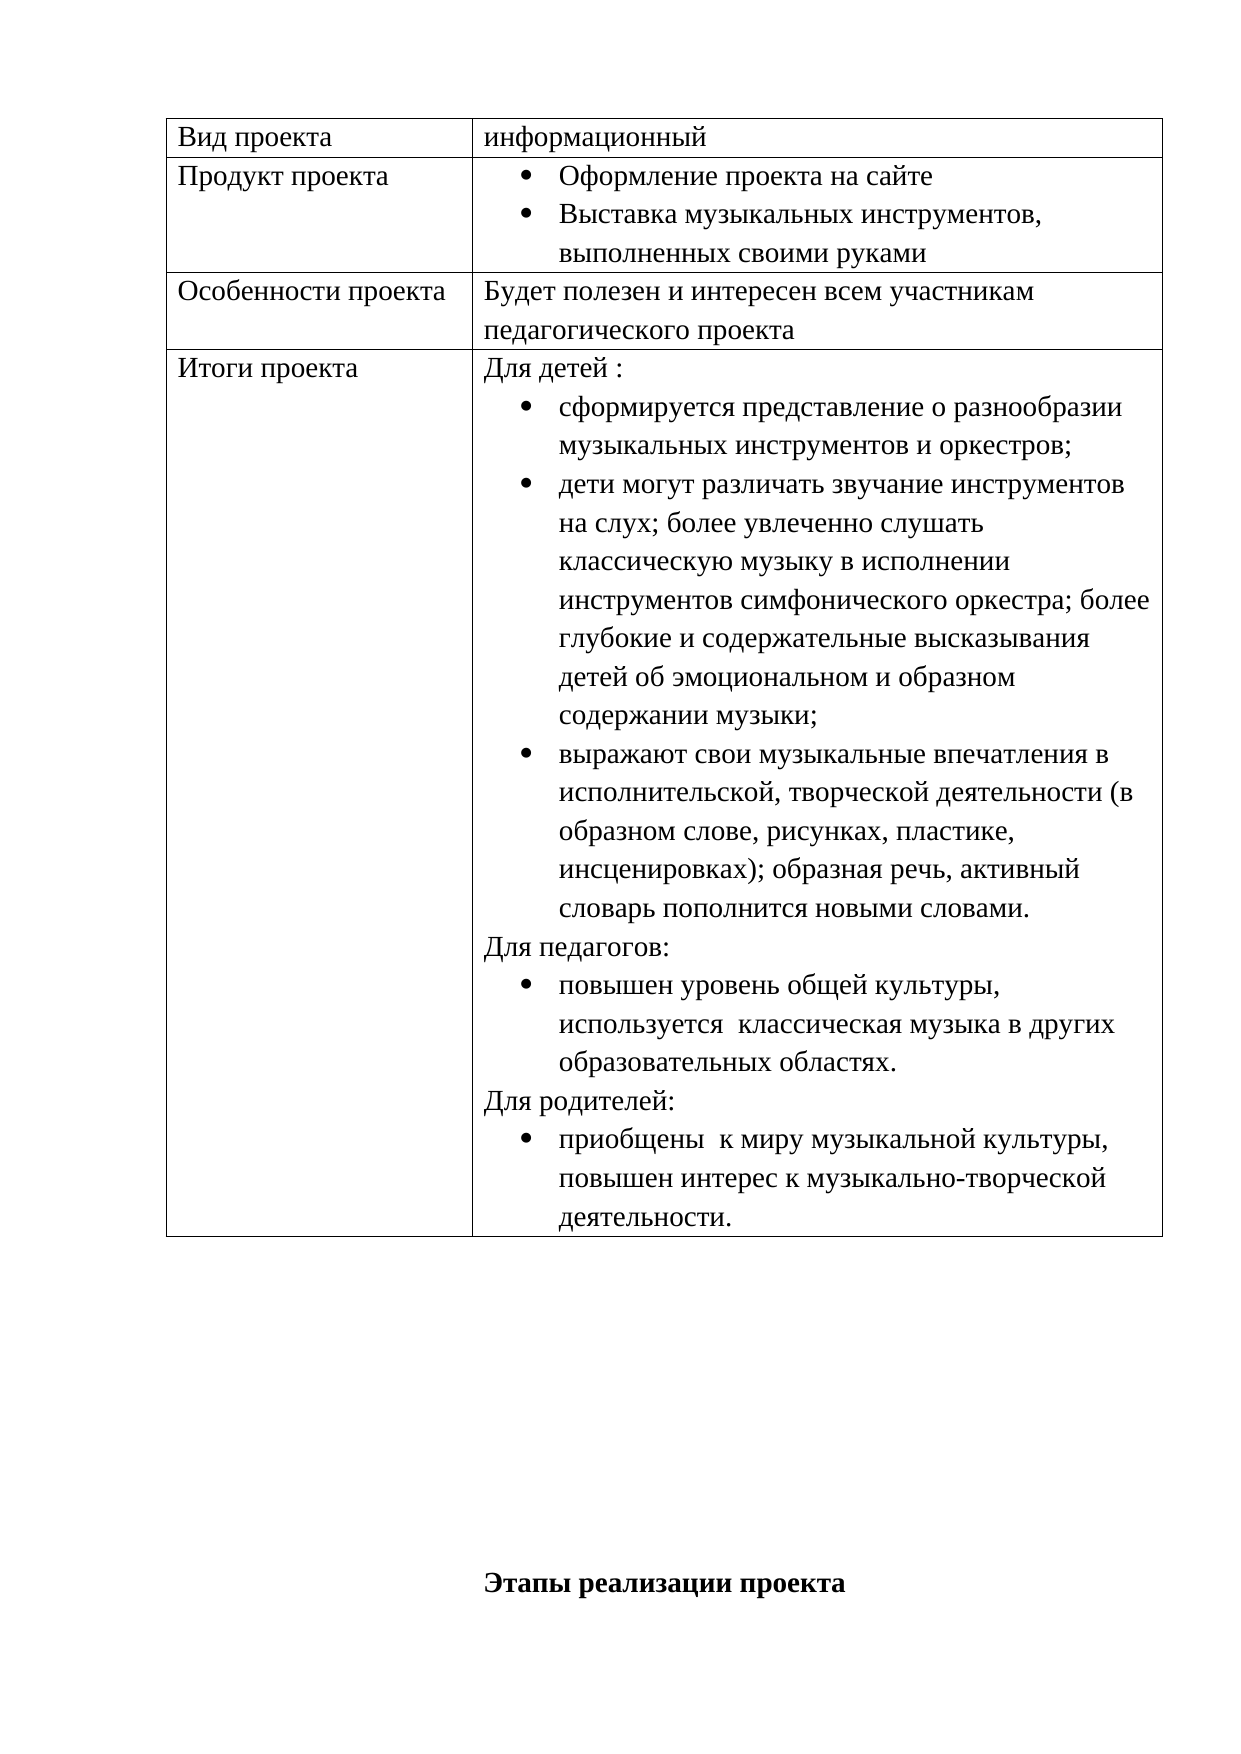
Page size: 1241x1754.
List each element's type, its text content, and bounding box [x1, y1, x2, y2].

table_cell Для детей : сформируется представление о разнообразии музыкальных инструментов и оркестров; дети могут различать звучание инструментов на слух; более увлеченно слушать классическую музыку в исполнении инструментов симфонического оркестра; более глубокие и содержательные высказывания детей об эмоциональном и образном содержании музыки; выражают свои музыкальные впечатления в исполнительской, творческой деятельности (в образном слове, рисунках, пластике, инсценировках); образная речь, активный словарь пополнится новыми словами. Для педагогов: повышен уровень общей культуры, используется классическая музыка в других образовательных областях. Для родителей: приобщены к миру музыкальной культуры, повышен интерес к музыкально-творческой деятельности. [473, 350, 1162, 1236]
text Этапы реализации проекта [177, 1565, 1152, 1599]
table_cell Вид проекта [167, 119, 472, 157]
table_cell Итоги проекта [167, 350, 472, 1236]
table_cell информационный [473, 119, 1162, 157]
table_cell Особенности проекта [167, 273, 472, 349]
table_cell Будет полезен и интересен всем участникам педагогического проекта [473, 273, 1162, 349]
table_cell Оформление проекта на сайте Выставка музыкальных инструментов, выполненных своими руками [473, 158, 1162, 272]
table_cell Продукт проекта [167, 158, 472, 272]
